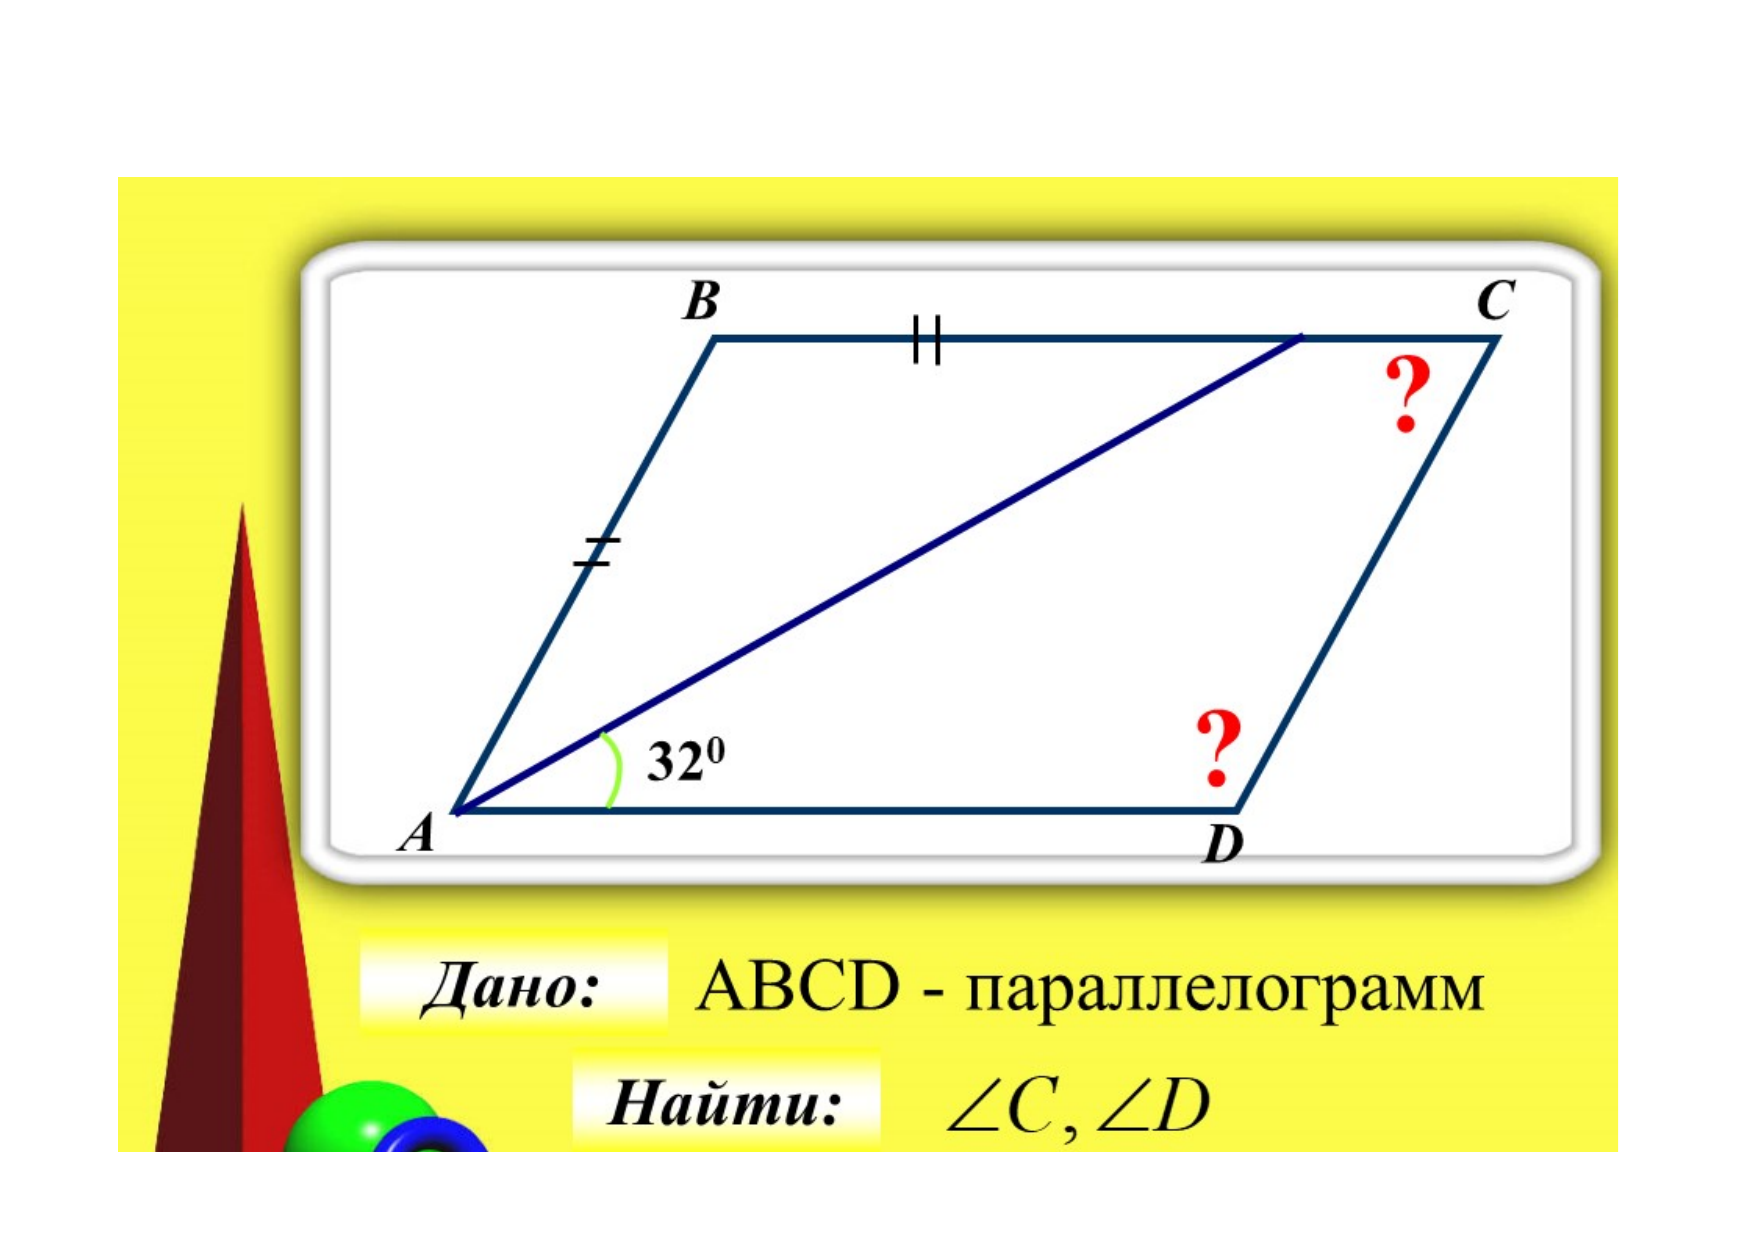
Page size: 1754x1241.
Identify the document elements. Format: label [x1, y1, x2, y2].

picture [118, 177, 1619, 1152]
